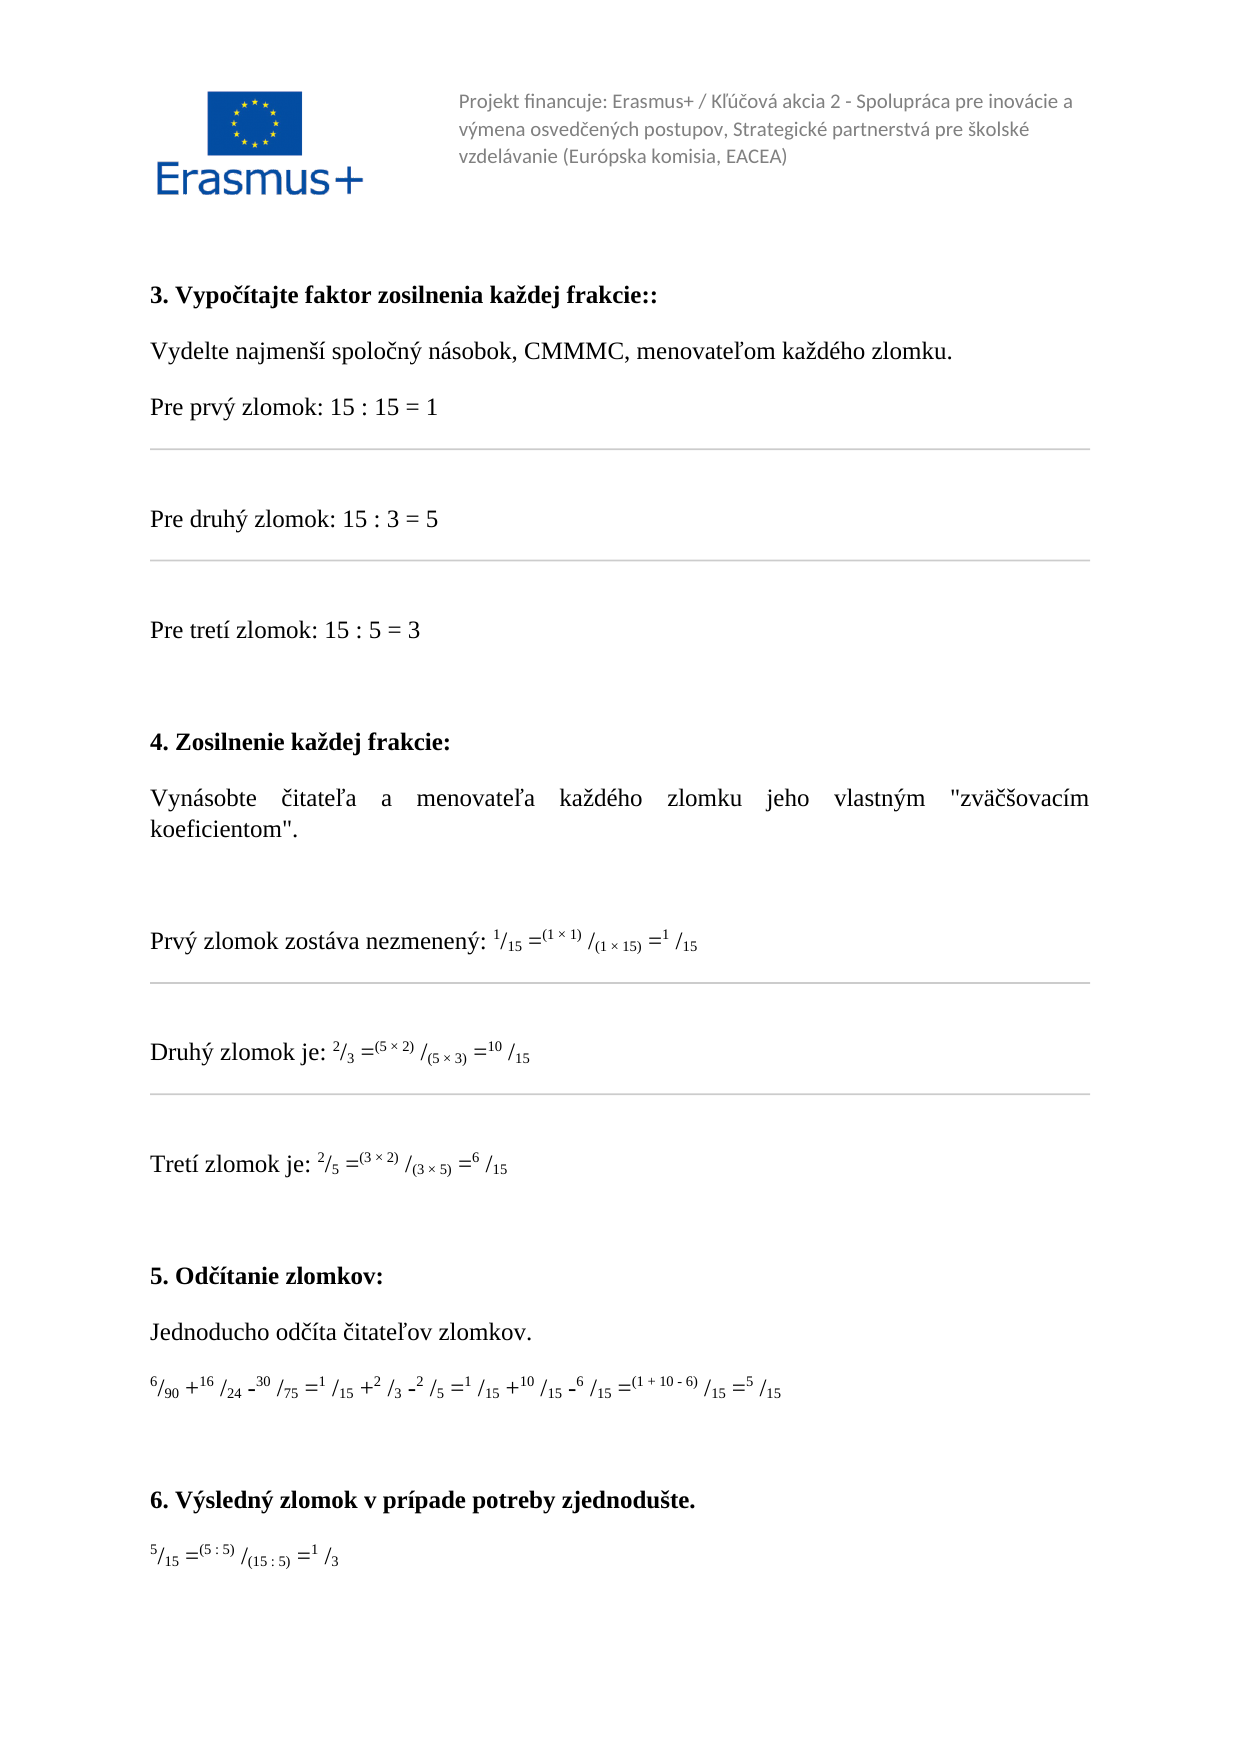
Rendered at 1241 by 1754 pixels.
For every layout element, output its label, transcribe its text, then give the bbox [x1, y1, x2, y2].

text Pre druhý zlomok: 15 : 3 = 5 [150, 504, 1090, 532]
text Vynásobte čitateľa a menovateľa každého zlomku jeho vlastným "zväčšovacím koeficientom". [150, 783, 1090, 843]
text Pre prvý zlomok: 15 : 15 = 1 [150, 392, 1090, 421]
text Vydelte najmenší spoločný násobok, CMMMC, menovateľom každého zlomku. [150, 336, 1090, 365]
text 5/15 =(5 : 5) /(15 : 5) =1 /3 [150, 1541, 1090, 1570]
text Jednoducho odčíta čitateľov zlomkov. [150, 1317, 1090, 1346]
picture [150, 73, 365, 197]
text 5. Odčítanie zlomkov: [150, 1261, 1090, 1289]
text 6/90 +16 /24 -30 /75 =1 /15 +2 /3 -2 /5 =1 /15 +10 /15 -6 /15 =(1 + 10 - 6) /15 =5 /15 [150, 1373, 1090, 1402]
text Pre tretí zlomok: 15 : 5 = 3 [150, 615, 1090, 644]
text Tretí zlomok je: 2/5 =(3 × 2) /(3 × 5) =6 /15 [150, 1149, 1090, 1177]
text Druhý zlomok je: 2/3 =(5 × 2) /(5 × 3) =10 /15 [150, 1037, 1090, 1066]
text 3. Vypočítajte faktor zosilnenia každej frakcie:: [150, 280, 1090, 309]
text Prvý zlomok zostáva nezmenený: 1/15 =(1 × 1) /(1 × 15) =1 /15 [150, 926, 1090, 955]
text 6. Výsledný zlomok v prípade potreby zjednodušte. [150, 1485, 1090, 1514]
text 4. Zosilnenie každej frakcie: [150, 727, 1090, 756]
